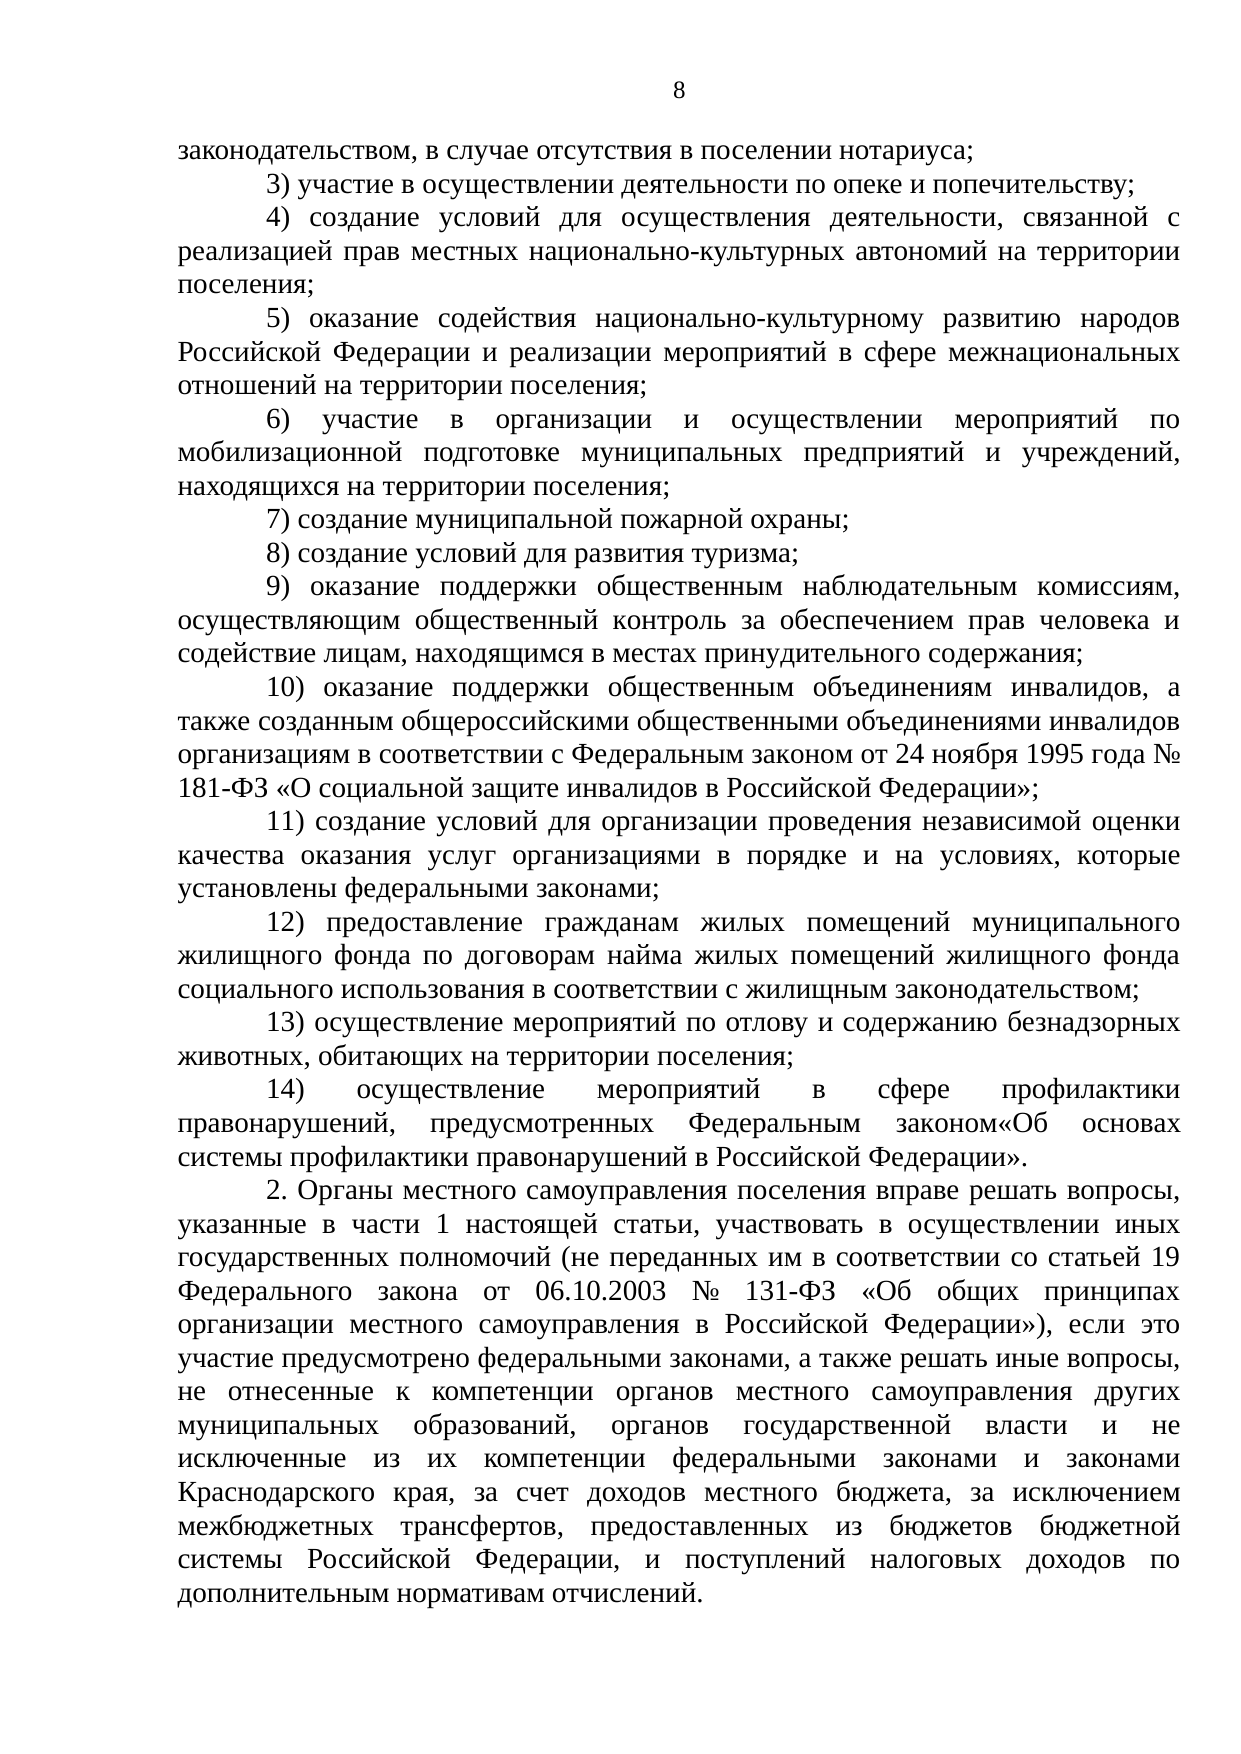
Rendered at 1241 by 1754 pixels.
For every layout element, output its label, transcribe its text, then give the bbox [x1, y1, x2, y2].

text 3) участие в осуществлении деятельности по опеке и попечительству; [177, 166, 1181, 199]
text 8) создание условий для развития туризма; [177, 535, 1181, 568]
text 7) создание муниципальной пожарной охраны; [177, 501, 1181, 535]
text 9) оказание поддержки общественным наблюдательным комиссиям, осуществляющим общественный контроль за обеспечением прав человека и содействие лицам, находящимся в местах принудительного содержания; [177, 568, 1181, 669]
text 11) создание условий для организации проведения независимой оценки качества оказания услуг организациями в порядке и на условиях, которые установлены федеральными законами; [177, 803, 1181, 904]
text 6) участие в организации и осуществлении мероприятий по мобилизационной подготовке муниципальных предприятий и учреждений, находящихся на территории поселения; [177, 401, 1181, 501]
text 4) создание условий для осуществления деятельности, связанной с реализацией прав местных национально-культурных автономий на территории поселения; [177, 199, 1181, 300]
text 14) осуществление мероприятий в сфере профилактики правонарушений, предусмотренных Федеральным законом«Об основах системы профилактики правонарушений в Российской Федерации». [177, 1072, 1181, 1172]
text 2. Органы местного самоуправления поселения вправе решать вопросы, указанные в части 1 настоящей статьи, участвовать в осуществлении иных государственных полномочий (не переданных им в соответствии со статьей 19 Федерального закона от 06.10.2003 № 131-ФЗ «Об общих принципах организации местного самоуправления в Российской Федерации»), если это участие предусмотрено федеральными законами, а также решать иные вопросы, не отнесенные к компетенции органов местного самоуправления других муниципальных образований, органов государственной власти и не исключенные из их компетенции федеральными законами и законами Краснодарского края, за счет доходов местного бюджета, за исключением межбюджетных трансфертов, предоставленных из бюджетов бюджетной системы Российской Федерации, и поступлений налоговых доходов по дополнительным нормативам отчислений. [177, 1172, 1181, 1608]
text 5) оказание содействия национально-культурному развитию народов Российской Федерации и реализации мероприятий в сфере межнациональных отношений на территории поселения; [177, 300, 1181, 401]
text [177, 132, 1181, 166]
text 12) предоставление гражданам жилых помещений муниципального жилищного фонда по договорам найма жилых помещений жилищного фонда социального использования в соответствии с жилищным законодательством; [177, 904, 1181, 1004]
text 13) осуществление мероприятий по отлову и содержанию безнадзорных животных, обитающих на территории поселения; [177, 1004, 1181, 1072]
text 10) оказание поддержки общественным объединениям инвалидов, а также созданным общероссийскими общественными объединениями инвалидов организациям в соответствии с Федеральным законом от 24 ноября 1995 года № 181-ФЗ «О социальной защите инвалидов в Российской Федерации»; [177, 669, 1181, 803]
